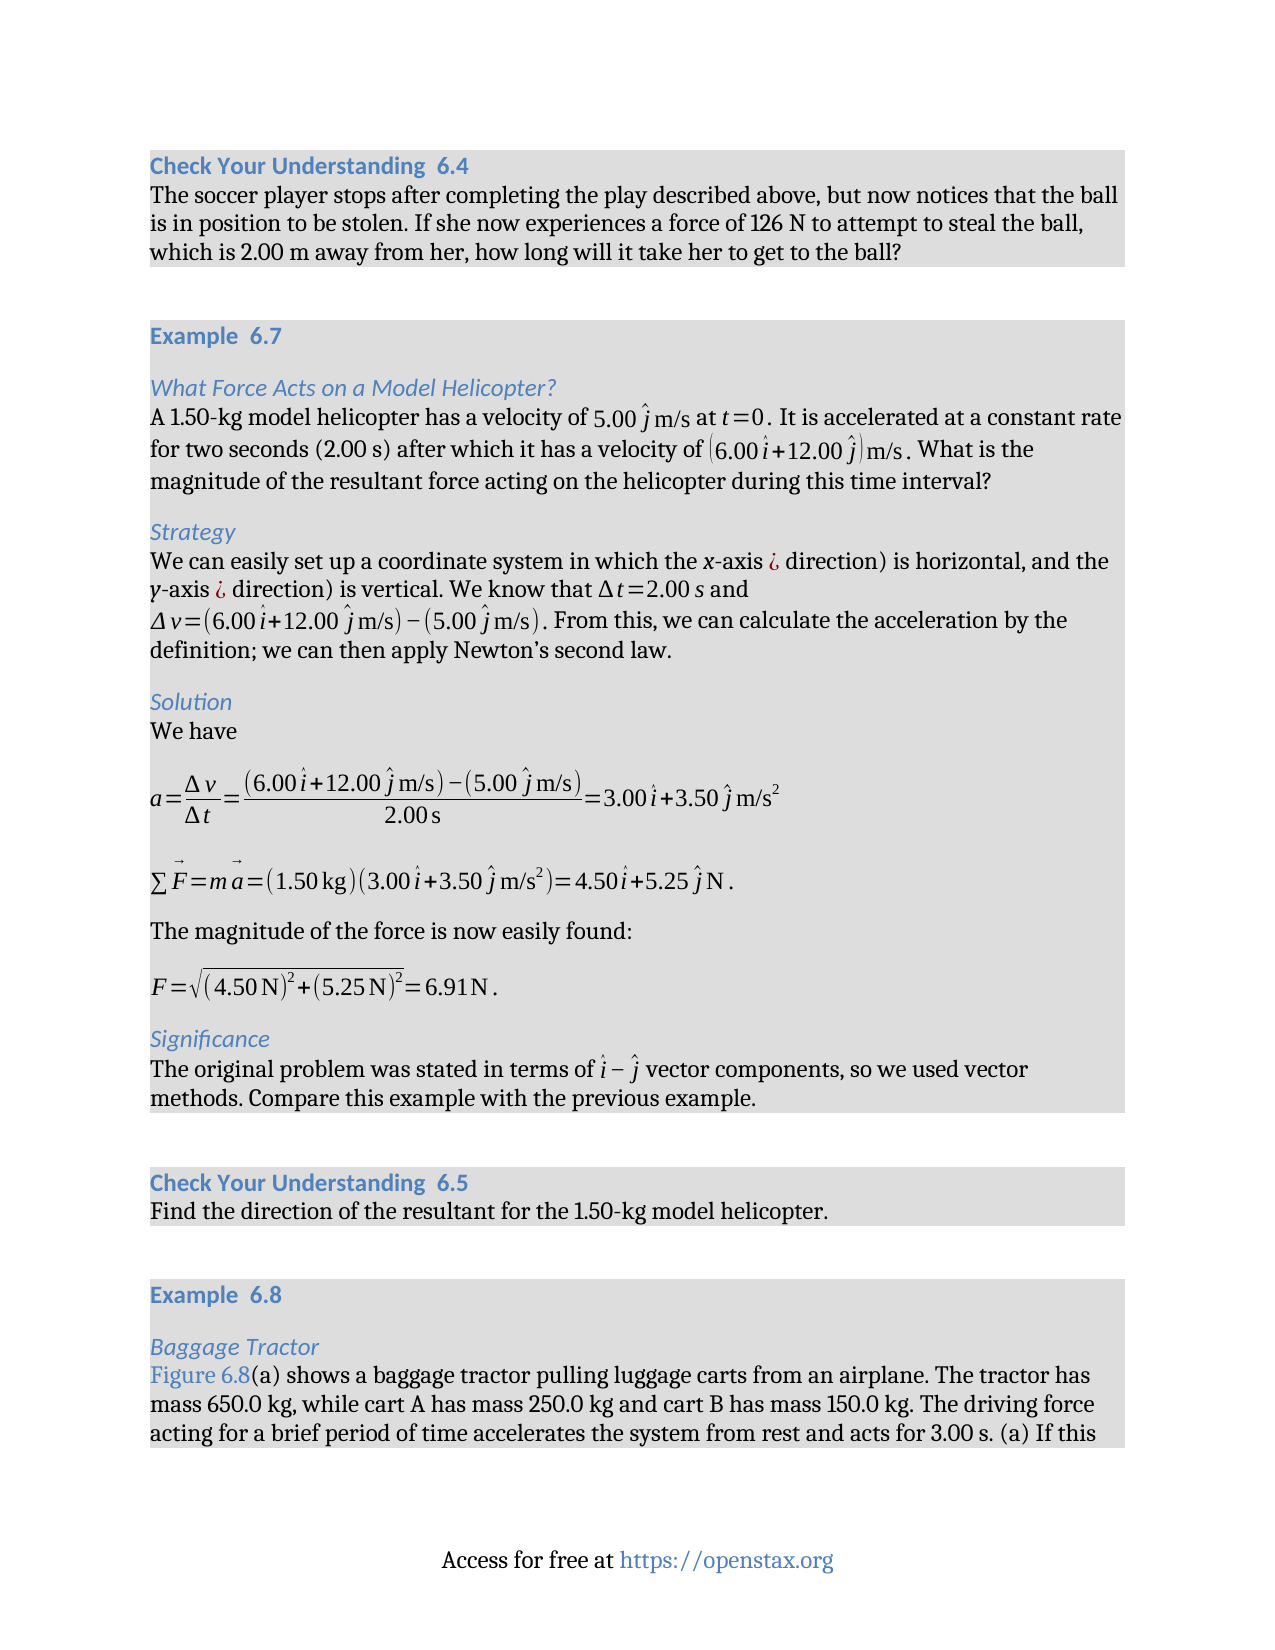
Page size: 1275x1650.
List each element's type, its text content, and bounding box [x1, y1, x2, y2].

text The magnitude of the force is now easily found: [150, 917, 1125, 946]
subtitle Solution [150, 686, 1125, 717]
subtitle What Force Acts on a Model Helicopter? [150, 372, 1125, 402]
subtitle Significance [150, 1023, 1125, 1054]
text The original problem was stated in terms of vector components, so we used vector methods. Compare this example with the previous example. [150, 1054, 1125, 1113]
subtitle Check Your Understanding 6.4 [150, 150, 1125, 181]
subtitle Baggage Tractor [150, 1331, 1125, 1361]
subtitle Check Your Understanding 6.5 [150, 1167, 1125, 1197]
text Find the direction of the resultant for the 1.50-kg model helicopter. [150, 1197, 1125, 1226]
subtitle Example 6.8 [150, 1279, 1125, 1310]
subtitle Strategy [150, 516, 1125, 547]
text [150, 1361, 1125, 1448]
text We have [150, 717, 1125, 745]
text We can easily set up a coordinate system in which the x-axis direction) is horizontal, and the y-axis direction) is vertical. We know that and From this, we can calculate the acceleration by the definition; we can then apply Newton’s second law. [150, 547, 1125, 665]
subtitle Example 6.7 [150, 320, 1125, 351]
text The soccer player stops after completing the play described above, but now notices that the ball is in position to be stolen. If she now experiences a force of 126 N to attempt to steal the ball, which is 2.00 m away from her, how long will it take her to get to the ball? [150, 181, 1125, 267]
text A 1.50-kg model helicopter has a velocity of at It is accelerated at a constant rate for two seconds (2.00 s) after which it has a velocity of What is the magnitude of the resultant force acting on the helicopter during this time interval? [150, 402, 1125, 495]
